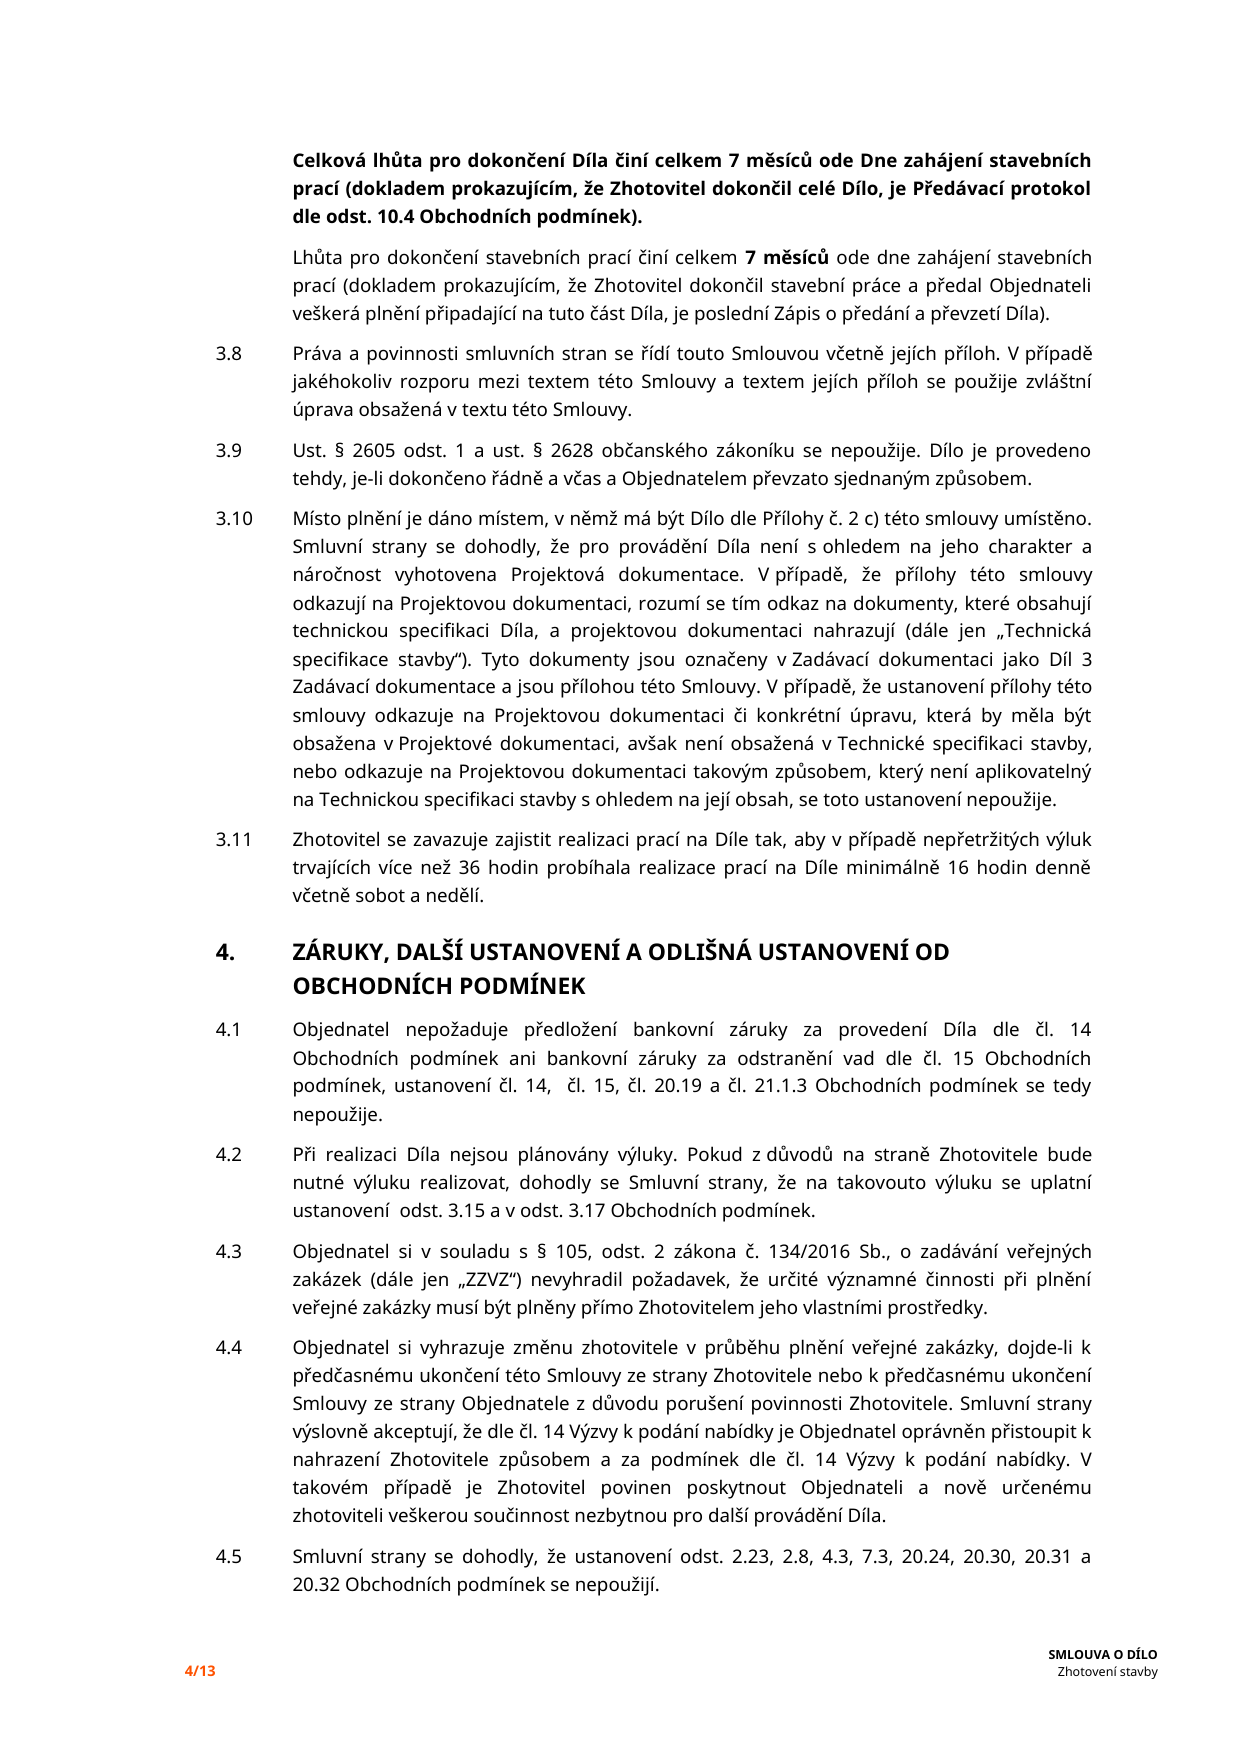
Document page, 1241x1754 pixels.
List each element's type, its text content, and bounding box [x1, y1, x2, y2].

text Lhůta pro dokončení stavebních prací činí celkem 7 měsíců ode dne zahájení stavebních prací (dokladem prokazujícím, že Zhotovitel dokončil stavební práce a předal Objednateli veškerá plnění připadající na tuto část Díla, je poslední Zápis o předání a převzetí Díla). [292, 244, 1093, 326]
text Místo plnění je dáno místem, v němž má být Dílo dle Přílohy č. 2 c) této smlouvy umístěno. Smluvní strany se dohodly, že pro provádění Díla není s ohledem na jeho charakter a náročnost vyhotovena Projektová dokumentace. V případě, že přílohy této smlouvy odkazují na Projektovou dokumentaci, rozumí se tím odkaz na dokumenty, které obsahují technickou specifikaci Díla, a projektovou dokumentaci nahrazují (dále jen „Technická specifikace stavby“). Tyto dokumenty jsou označeny v Zadávací dokumentaci jako Díl 3 Zadávací dokumentace a jsou přílohou této Smlouvy. V případě, že ustanovení přílohy této smlouvy odkazuje na Projektovou dokumentaci či konkrétní úpravu, která by měla být obsažena v Projektové dokumentaci, avšak není obsažená v Technické specifikaci stavby, nebo odkazuje na Projektovou dokumentaci takovým způsobem, který není aplikovatelný na Technickou specifikaci stavby s ohledem na její obsah, se toto ustanovení nepoužije. [216, 506, 1093, 811]
text Objednatel si vyhrazuje změnu zhotovitele v průběhu plnění veřejné zakázky, dojde-li k předčasnému ukončení této Smlouvy ze strany Zhotovitele nebo k předčasnému ukončení Smlouvy ze strany Objednatele z důvodu porušení povinnosti Zhotovitele. Smluvní strany výslovně akceptují, že dle čl. 14 Výzvy k podání nabídky je Objednatel oprávněn přistoupit k nahrazení Zhotovitele způsobem a za podmínek dle čl. 14 Výzvy k podání nabídky. V takovém případě je Zhotovitel povinen poskytnout Objednateli a nově určenému zhotoviteli veškerou součinnost nezbytnou pro další provádění Díla. [216, 1334, 1093, 1528]
text Ust. § 2605 odst. 1 a ust. § 2628 občanského zákoníku se nepoužije. Dílo je provedeno tehdy, je-li dokončeno řádně a včas a Objednatelem převzato sjednaným způsobem. [216, 437, 1093, 491]
text Zhotovitel se zavazuje zajistit realizaci prací na Díle tak, aby v případě nepřetržitých výluk trvajících více než 36 hodin probíhala realizace prací na Díle minimálně 16 hodin denně včetně sobot a nedělí. [216, 826, 1093, 908]
text Práva a povinnosti smluvních stran se řídí touto Smlouvou včetně jejích příloh. V případě jakéhokoliv rozporu mezi textem této Smlouvy a textem jejích příloh se použije zvláštní úprava obsažená v textu této Smlouvy. [216, 341, 1093, 422]
text Objednatel nepožaduje předložení bankovní záruky za provedení Díla dle čl. 14 Obchodních podmínek ani bankovní záruky za odstranění vad dle čl. 15 Obchodních podmínek, ustanovení čl. 14, čl. 15, čl. 20.19 a čl. 21.1.3 Obchodních podmínek se tedy nepoužije. [216, 1017, 1093, 1126]
text Smluvní strany se dohodly, že ustanovení odst. 2.23, 2.8, 4.3, 7.3, 20.24, 20.30, 20.31 a 20.32 Obchodních podmínek se nepoužijí. [216, 1543, 1093, 1597]
text ZÁRUKY, DALŠÍ USTANOVENÍ A ODLIŠNÁ USTANOVENÍ OD OBCHODNÍCH PODMÍNEK [216, 936, 1093, 1001]
text Celková lhůta pro dokončení Díla činí celkem 7 měsíců ode Dne zahájení stavebních prací (dokladem prokazujícím, že Zhotovitel dokončil celé Dílo, je Předávací protokol dle odst. 10.4 Obchodních podmínek). [292, 147, 1093, 229]
text Objednatel si v souladu s § 105, odst. 2 zákona č. 134/2016 Sb., o zadávání veřejných zakázek (dále jen „ZZVZ“) nevyhradil požadavek, že určité významné činnosti při plnění veřejné zakázky musí být plněny přímo Zhotovitelem jeho vlastními prostředky. [216, 1238, 1093, 1319]
text Při realizaci Díla nejsou plánovány výluky. Pokud z důvodů na straně Zhotovitele bude nutné výluku realizovat, dohodly se Smluvní strany, že na takovouto výluku se uplatní ustanovení odst. 3.15 a v odst. 3.17 Obchodních podmínek. [216, 1141, 1093, 1223]
